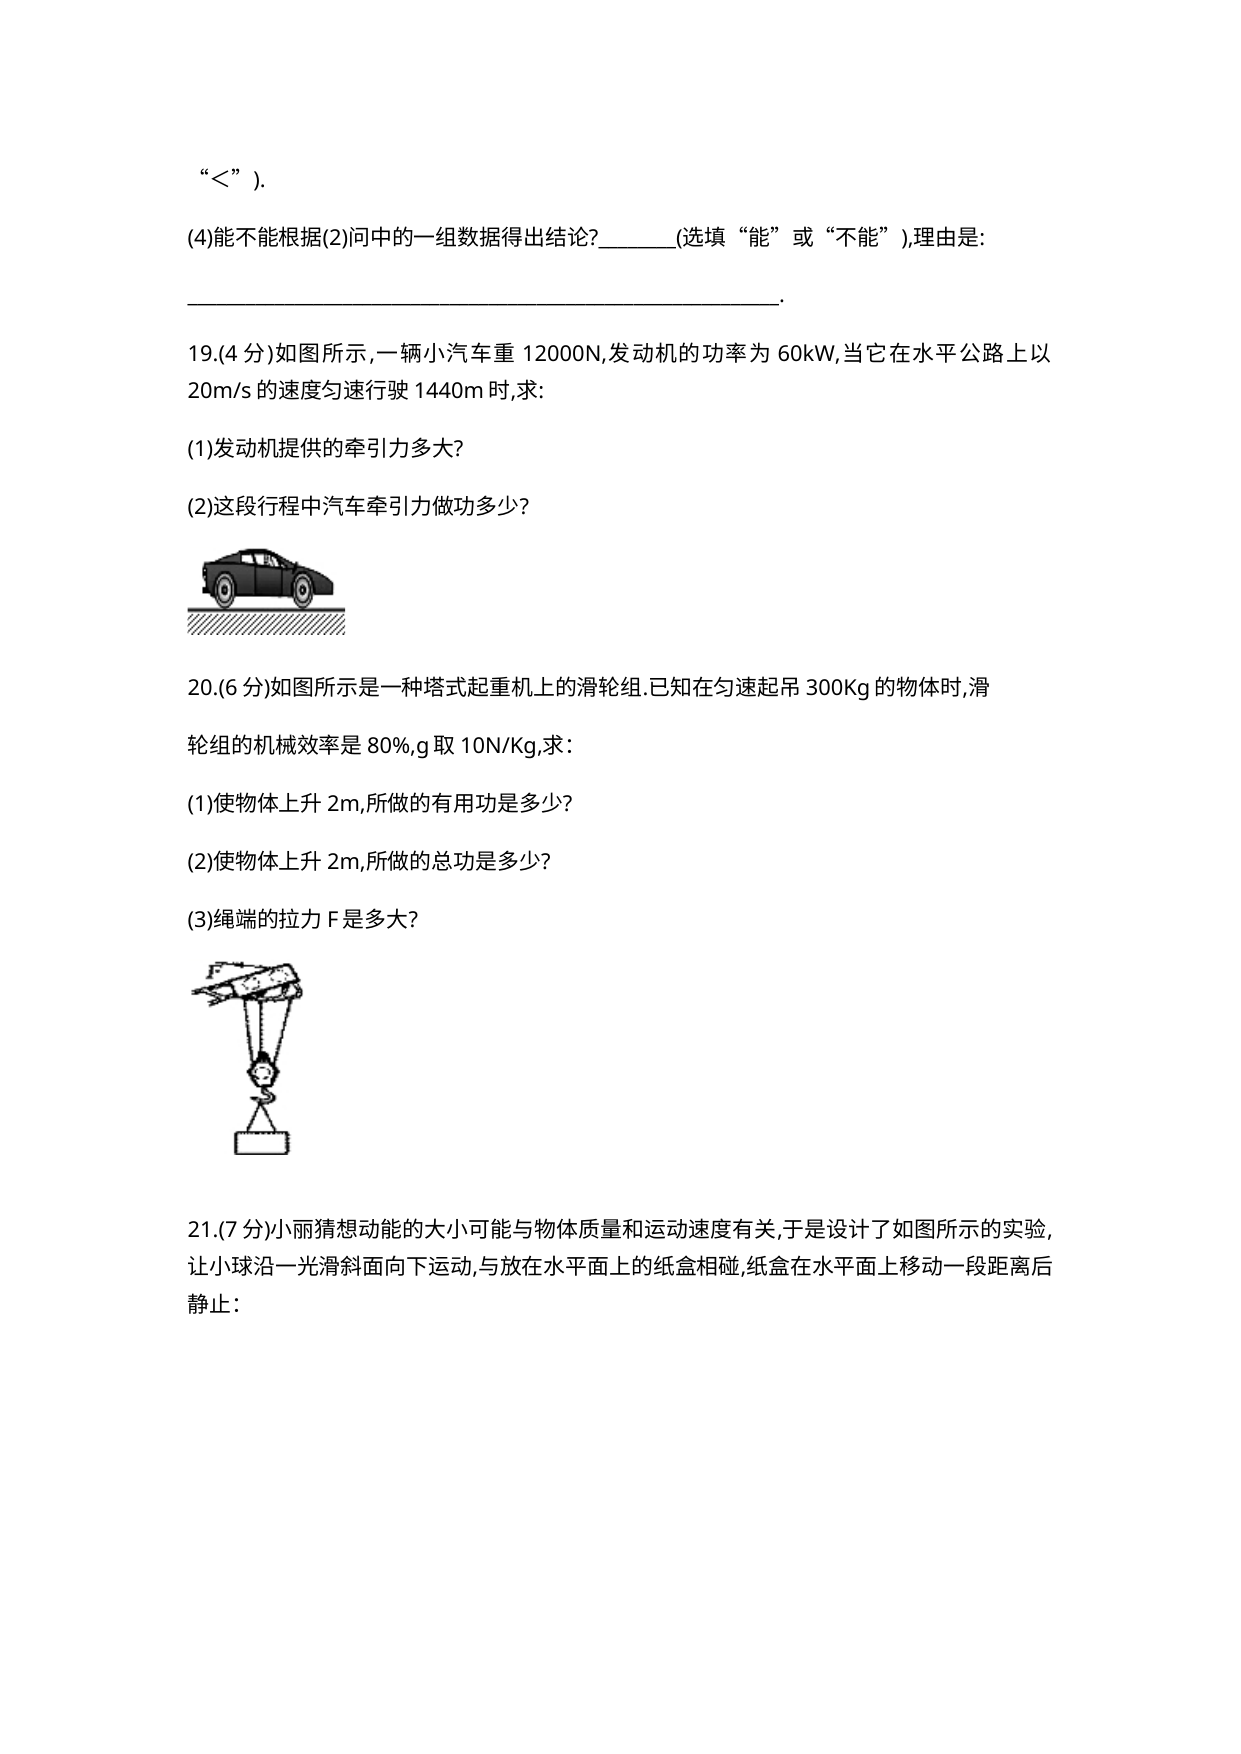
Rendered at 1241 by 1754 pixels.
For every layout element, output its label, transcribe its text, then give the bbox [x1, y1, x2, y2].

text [187, 162, 1053, 194]
text 21.(7分)小丽猜想动能的大小可能与物体质量和运动速度有关,于是设计了如图所示的实验,让小球沿一光滑斜面向下运动,与放在水平面上的纸盒相碰,纸盒在水平面上移动一段距离后静止： [187, 1212, 1053, 1319]
text 20.(6分)如图所示是一种塔式起重机上的滑轮组.已知在匀速起吊300Kg的物体时,滑 [187, 669, 1053, 702]
text _____________________________________________________________. [187, 278, 1053, 311]
text (1)发动机提供的牵引力多大? [187, 431, 1053, 463]
picture [187, 959, 304, 1155]
text (2)使物体上升2m,所做的总功是多少? [187, 843, 1053, 876]
text (1)使物体上升2m,所做的有用功是多少? [187, 785, 1053, 818]
text (2)这段行程中汽车牵引力做功多少? [187, 489, 1053, 522]
picture [187, 547, 346, 635]
text 轮组的机械效率是80%,g取10N/Kg,求： [187, 727, 1053, 760]
text (3)绳端的拉力F是多大? [187, 901, 1053, 934]
text (4)能不能根据(2)问中的一组数据得出结论?________(选填“能”或“不能”),理由是: [187, 220, 1053, 252]
text 19.(4分)如图所示,一辆小汽车重12000N,发动机的功率为60kW,当它在水平公路上以20m/s的速度匀速行驶1440m时,求: [187, 336, 1053, 406]
